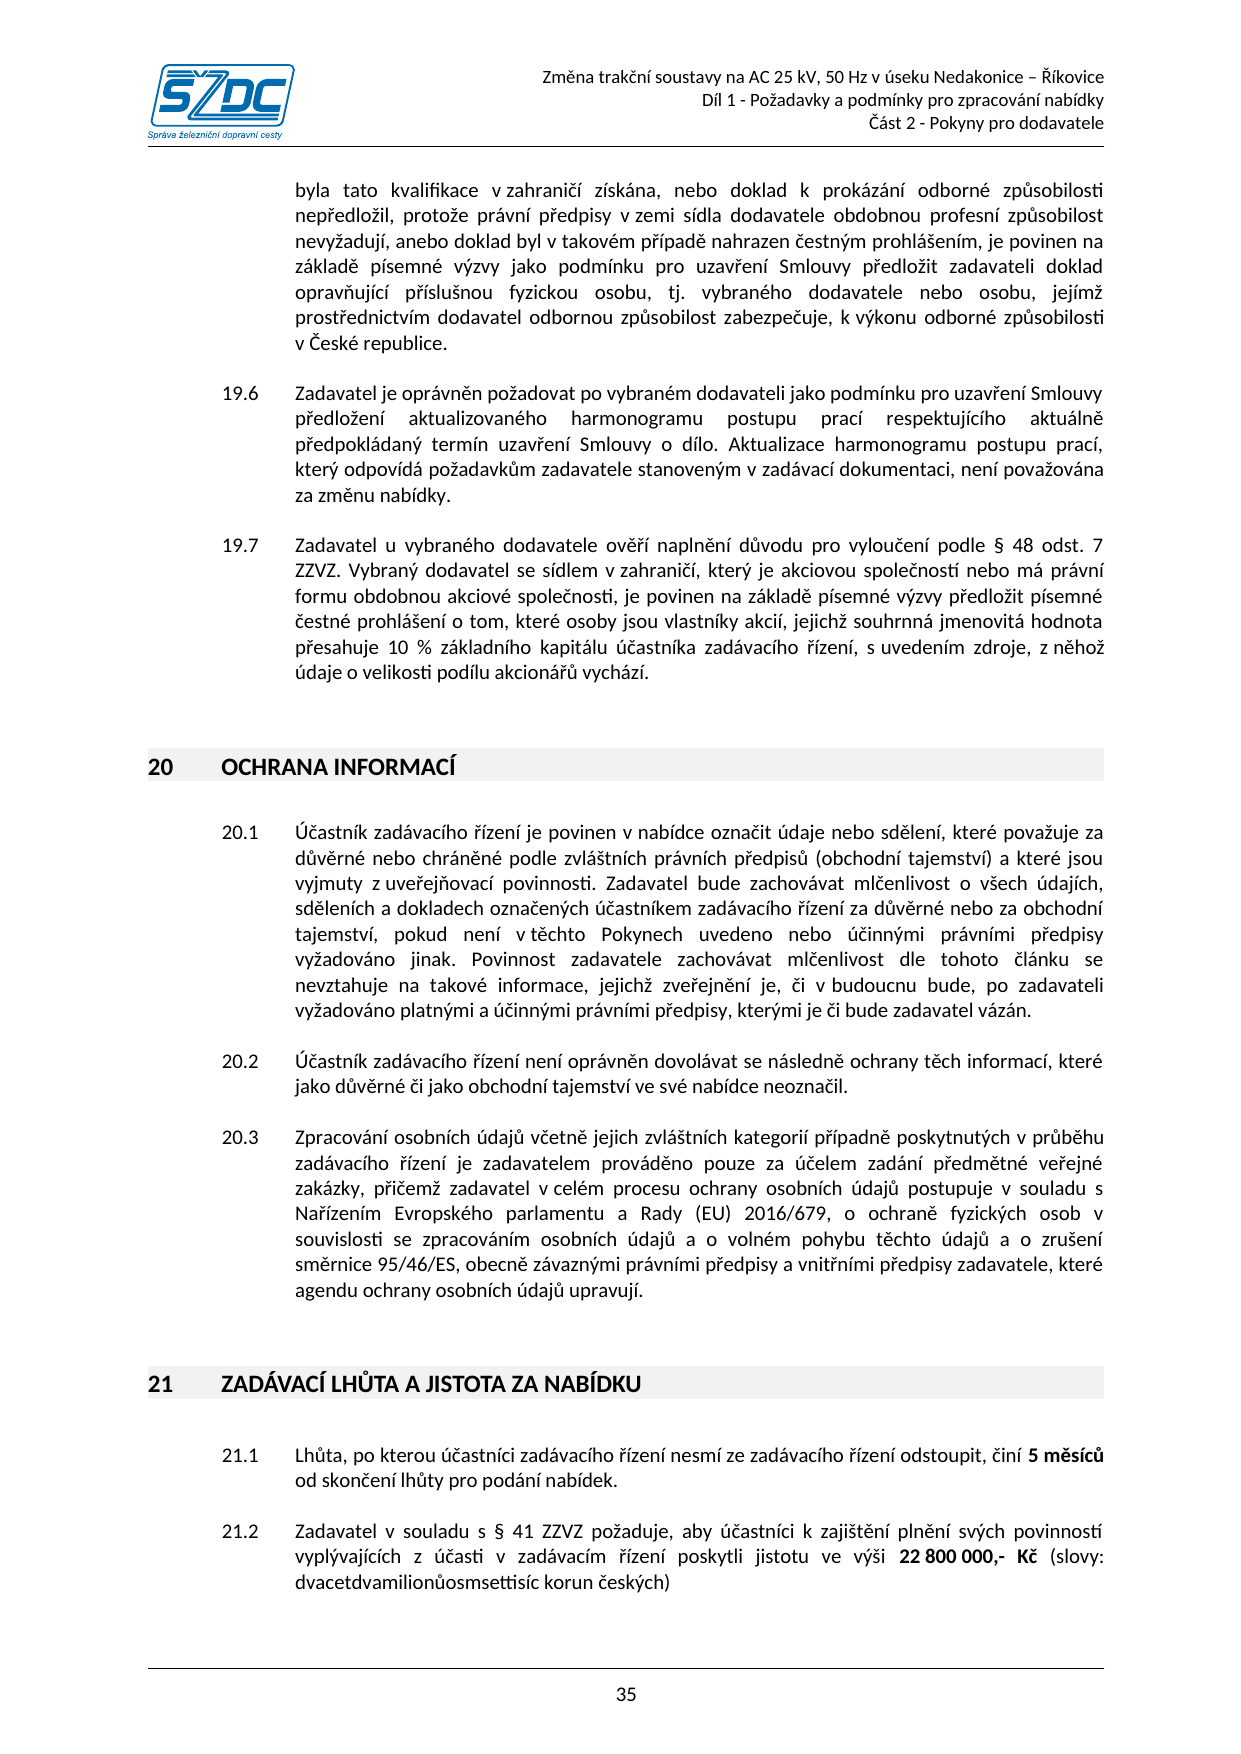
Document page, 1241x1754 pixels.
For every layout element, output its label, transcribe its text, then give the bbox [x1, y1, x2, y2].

list Zadavatel u vybraného dodavatele ověří naplnění důvodu pro vyloučení podle § 48 odst. 7 ZZVZ. Vybraný dodavatel se sídlem v zahraničí, který je akciovou společností nebo má právní formu obdobnou akciové společnosti, je povinen na základě písemné výzvy předložit písemné čestné prohlášení o tom, které osoby jsou vlastníky akcií, jejichž souhrnná jmenovitá hodnota přesahuje 10 % základního kapitálu účastníka zadávacího řízení, s uvedením zdroje, z něhož údaje o velikosti podílu akcionářů vychází. [222, 532, 1104, 685]
list Účastník zadávacího řízení je povinen v nabídce označit údaje nebo sdělení, které považuje za důvěrné nebo chráněné podle zvláštních právních předpisů (obchodní tajemství) a které jsou vyjmuty z uveřejňovací povinnosti. Zadavatel bude zachovávat mlčenlivost o všech údajích, sděleních a dokladech označených účastníkem zadávacího řízení za důvěrné nebo za obchodní tajemství, pokud není v těchto Pokynech uvedeno nebo účinnými právními předpisy vyžadováno jinak. Povinnost zadavatele zachovávat mlčenlivost dle tohoto článku se nevztahuje na takové informace, jejichž zveřejnění je, či v budoucnu bude, po zadavateli vyžadováno platnými a účinnými právními předpisy, kterými je či bude zadavatel vázán. [222, 819, 1104, 1023]
list Zadavatel je oprávněn požadovat po vybraném dodavateli jako podmínku pro uzavření Smlouvy předložení aktualizovaného harmonogramu postupu prací respektujícího aktuálně předpokládaný termín uzavření Smlouvy o dílo. Aktualizace harmonogramu postupu prací, který odpovídá požadavkům zadavatele stanoveným v zadávací dokumentaci, není považována za změnu nabídky. [222, 380, 1104, 507]
list Lhůta, po kterou účastníci zadávacího řízení nesmí ze zadávacího řízení odstoupit, činí 5 měsíců od skončení lhůty pro podání nabídek. [222, 1442, 1104, 1493]
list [222, 177, 1104, 355]
list Zadavatel v souladu s § 41 ZZVZ požaduje, aby účastníci k zajištění plnění svých povinností vyplývajících z účasti v zadávacím řízení poskytli jistotu ve výši 22 800 000,- Kč (slovy: dvacetdvamilionůosmsettisíc korun českých) [222, 1518, 1104, 1594]
subtitle OCHRANA INFORMACÍ [148, 748, 1104, 781]
list Účastník zadávacího řízení není oprávněn dovolávat se následně ochrany těch informací, které jako důvěrné či jako obchodní tajemství ve své nabídce neoznačil. [222, 1048, 1104, 1099]
list Zpracování osobních údajů včetně jejich zvláštních kategorií případně poskytnutých v průběhu zadávacího řízení je zadavatelem prováděno pouze za účelem zadání předmětné veřejné zakázky, přičemž zadavatel v celém procesu ochrany osobních údajů postupuje v souladu s Nařízením Evropského parlamentu a Rady (EU) 2016/679, o ochraně fyzických osob v souvislosti se zpracováním osobních údajů a o volném pohybu těchto údajů a o zrušení směrnice 95/46/ES, obecně závaznými právními předpisy a vnitřními předpisy zadavatele, které agendu ochrany osobních údajů upravují. [222, 1124, 1104, 1302]
subtitle ZADÁVACÍ LHŮTA A JISTOTA ZA NABÍDKU [148, 1366, 1104, 1399]
